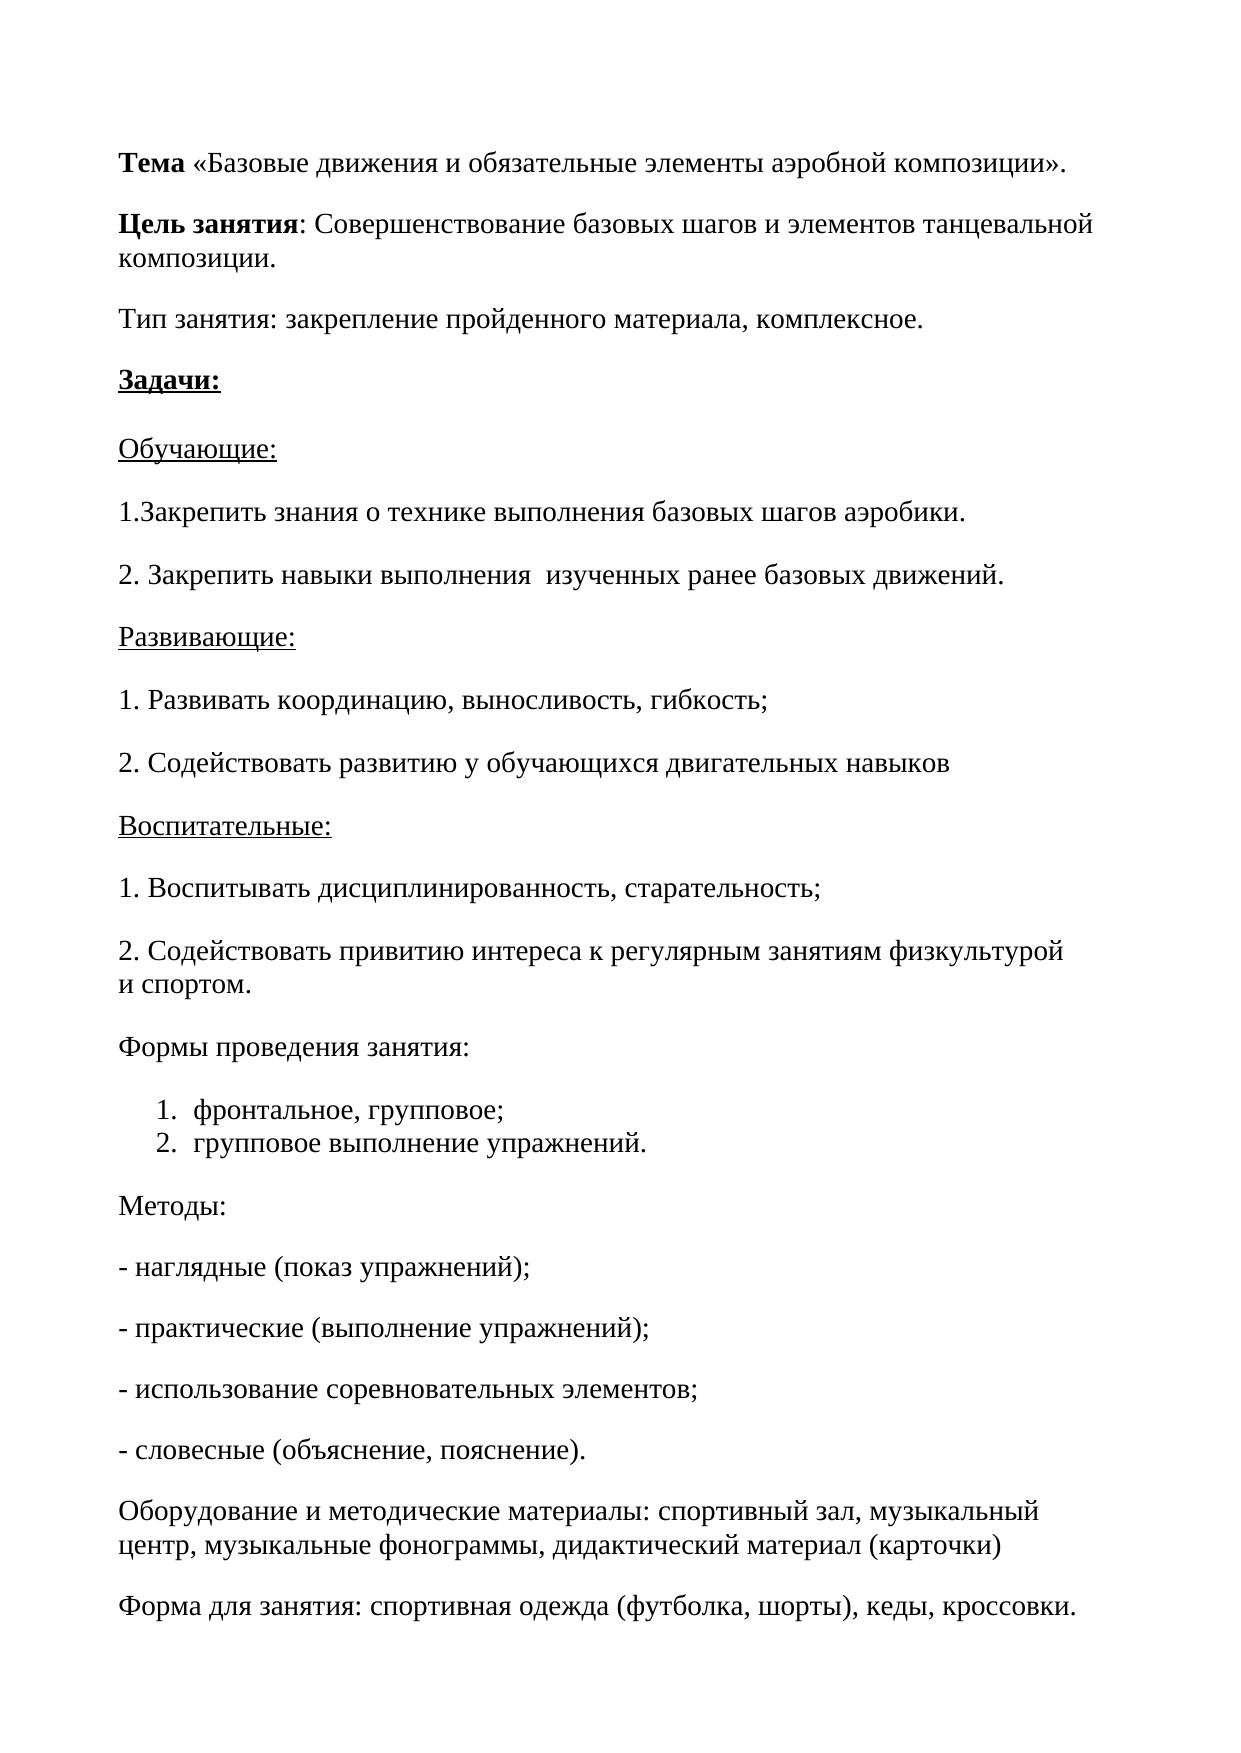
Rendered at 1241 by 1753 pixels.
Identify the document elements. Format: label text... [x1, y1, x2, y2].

text Тема «Базовые движения и обязательные элементы аэробной композиции». [118, 146, 1122, 179]
text Обучающие: [118, 431, 1122, 465]
text Тип занятия: закрепление пройденного материала, комплексное. [118, 301, 1122, 335]
text 2. Содействовать привитию интереса к регулярным занятиям физкультурой и спортом. [118, 933, 1122, 1000]
list фронтальное, групповое; [156, 1092, 1122, 1126]
text Формы проведения занятия: [118, 1029, 1122, 1063]
text 1. Воспитывать дисциплинированность, старательность; [118, 870, 1122, 904]
text - словесные (объяснение, пояснение). [118, 1432, 1122, 1466]
text - наглядные (показ упражнений); [118, 1249, 1122, 1283]
text 2. Содействовать развитию у обучающихся двигательных навыков [118, 745, 1122, 778]
text Форма для занятия: спортивная одежда (футболка, шорты), кеды, кроссовки. [118, 1588, 1122, 1622]
text Оборудование и методические материалы: спортивный зал, музыкальный центр, музыкальные фонограммы, дидактический материал (карточки) [118, 1493, 1122, 1561]
text Методы: [118, 1188, 1122, 1222]
text Развивающие: [118, 619, 1122, 653]
text - использование соревновательных элементов; [118, 1371, 1122, 1405]
text Задачи: [118, 362, 1122, 396]
text Цель занятия: Совершенствование базовых шагов и элементов танцевальной композиции. [118, 207, 1122, 274]
text Воспитательные: [118, 808, 1122, 841]
text 1.Закрепить знания о технике выполнения базовых шагов аэробики. [118, 494, 1122, 528]
text 2. Закрепить навыки выполнения изученных ранее базовых движений. [118, 557, 1122, 590]
text - практические (выполнение упражнений); [118, 1310, 1122, 1344]
text 1. Развивать координацию, выносливость, гибкость; [118, 682, 1122, 716]
list групповое выполнение упражнений. [156, 1126, 1122, 1159]
